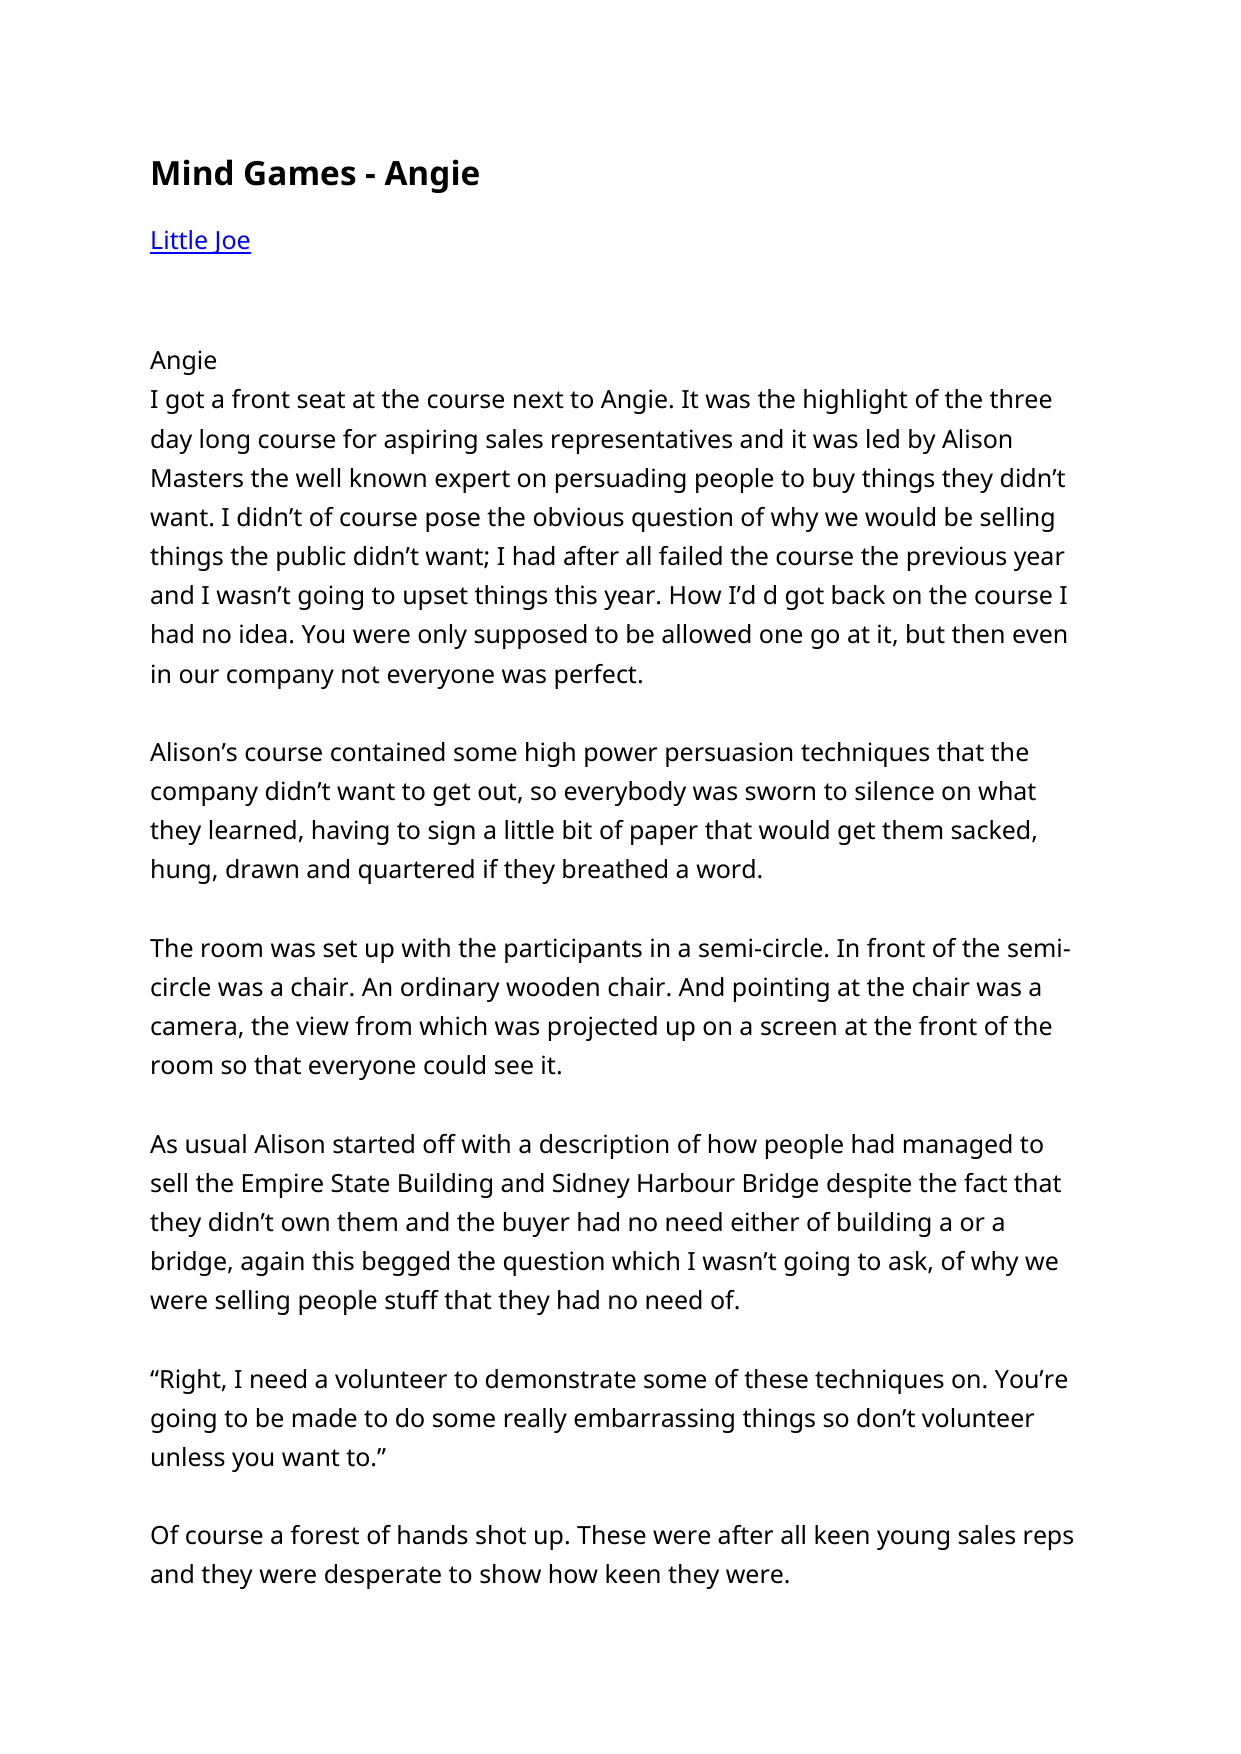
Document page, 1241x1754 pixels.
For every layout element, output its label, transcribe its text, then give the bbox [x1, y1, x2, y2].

text Mind Games - Angie [150, 150, 1090, 195]
text Little Joe [150, 223, 1090, 257]
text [150, 343, 1090, 1591]
